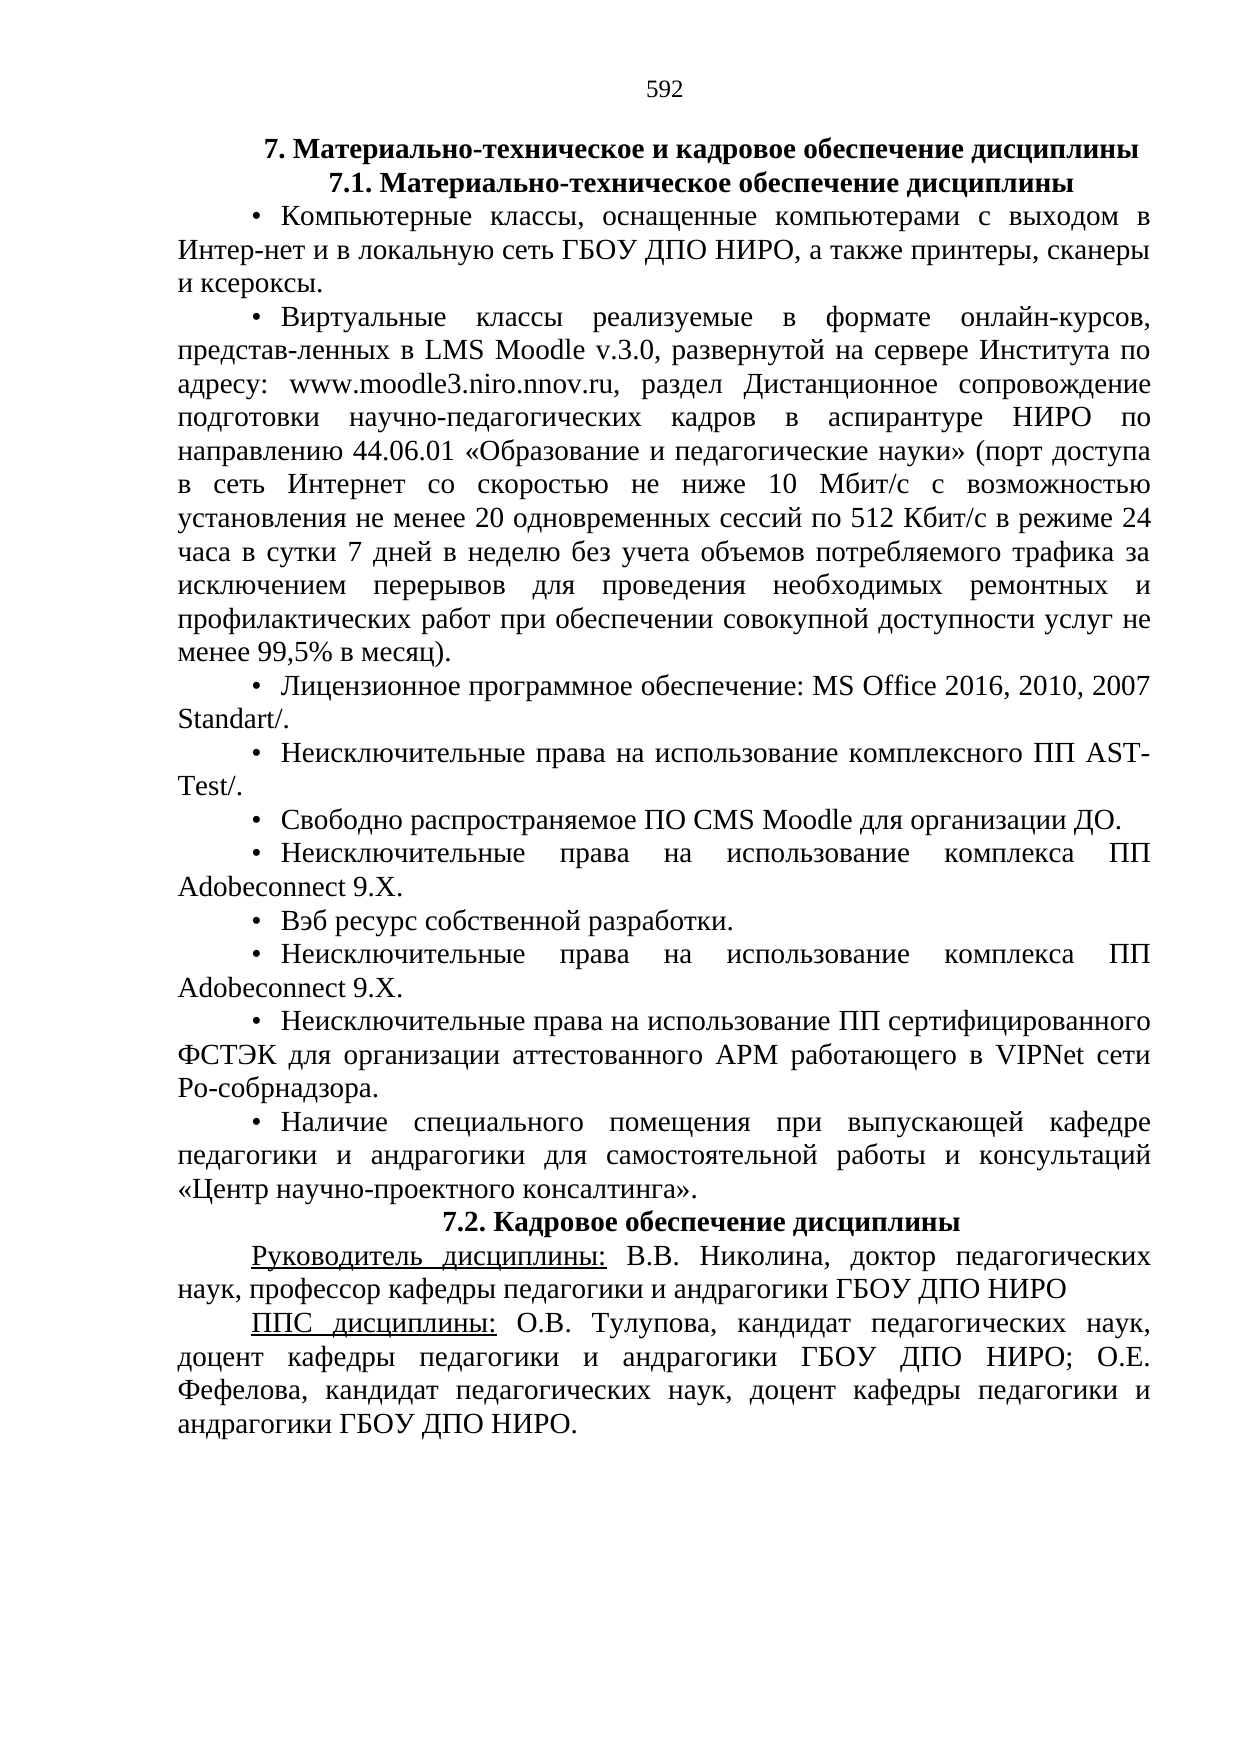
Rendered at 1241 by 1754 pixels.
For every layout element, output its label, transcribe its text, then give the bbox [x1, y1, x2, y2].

text • Неисключительные права на использование ПП сертифицированного ФСТЭК для организации аттестованного АРМ работающего в VIPNet сети Ро-собрнадзора. [177, 1003, 1152, 1104]
text • Неисключительные права на использование комплекса ПП Adobeconnect 9.X. [177, 836, 1152, 903]
text • Наличие специального помещения при выпускающей кафедре педагогики и андрагогики для самостоятельной работы и консультаций «Центр научно-проектного консалтинга». [177, 1104, 1152, 1204]
text • Компьютерные классы, оснащенные компьютерами с выходом в Интер-нет и в локальную сеть ГБОУ ДПО НИРО, а также принтеры, сканеры и ксероксы. [177, 198, 1152, 299]
text • Виртуальные классы реализуемые в формате онлайн-курсов, представ-ленных в LMS Moodle v.3.0, развернутой на сервере Института по адресу: www.moodle3.niro.nnov.ru, раздел Дистанционное сопровождение подготовки научно-педагогических кадров в аспирантуре НИРО по направлению 44.06.01 «Образование и педагогические науки» (порт доступа в сеть Интернет со скоростью не ниже 10 Мбит/с с возможностью установления не менее 20 одновременных сессий по 512 Кбит/с в режиме 24 часа в сутки 7 дней в неделю без учета объемов потребляемого трафика за исключением перерывов для проведения необходимых ремонтных и профилактических работ при обеспечении совокупной доступности услуг не менее 99,5% в месяц). [177, 299, 1152, 668]
text 7.2. Кадровое обеспечение дисциплины [177, 1204, 1152, 1238]
text Руководитель дисциплины: В.В. Николина, доктор педагогических наук, профессор кафедры педагогики и андрагогики ГБОУ ДПО НИРО [177, 1238, 1152, 1305]
text • Лицензионное программное обеспечение: MS Office 2016, 2010, 2007 Standart/. [177, 668, 1152, 735]
text 7.1. Материально-техническое обеспечение дисциплины [177, 165, 1152, 198]
text • Вэб ресурс собственной разработки. [177, 903, 1152, 936]
list 7. Материально-техническое и кадровое обеспечение дисциплины [177, 131, 1152, 165]
text • Неисключительные права на использование комплекса ПП Adobeconnect 9.X. [177, 936, 1152, 1003]
text • Неисключительные права на использование комплексного ПП AST-Test/. [177, 735, 1152, 802]
text ППС дисциплины: О.В. Тулупова, кандидат педагогических наук, доцент кафедры педагогики и андрагогики ГБОУ ДПО НИРО; О.Е. Фефелова, кандидат педагогических наук, доцент кафедры педагогики и андрагогики ГБОУ ДПО НИРО. [177, 1305, 1152, 1439]
text • Свободно распространяемое ПО CMS Moodle для организации ДО. [177, 802, 1152, 836]
